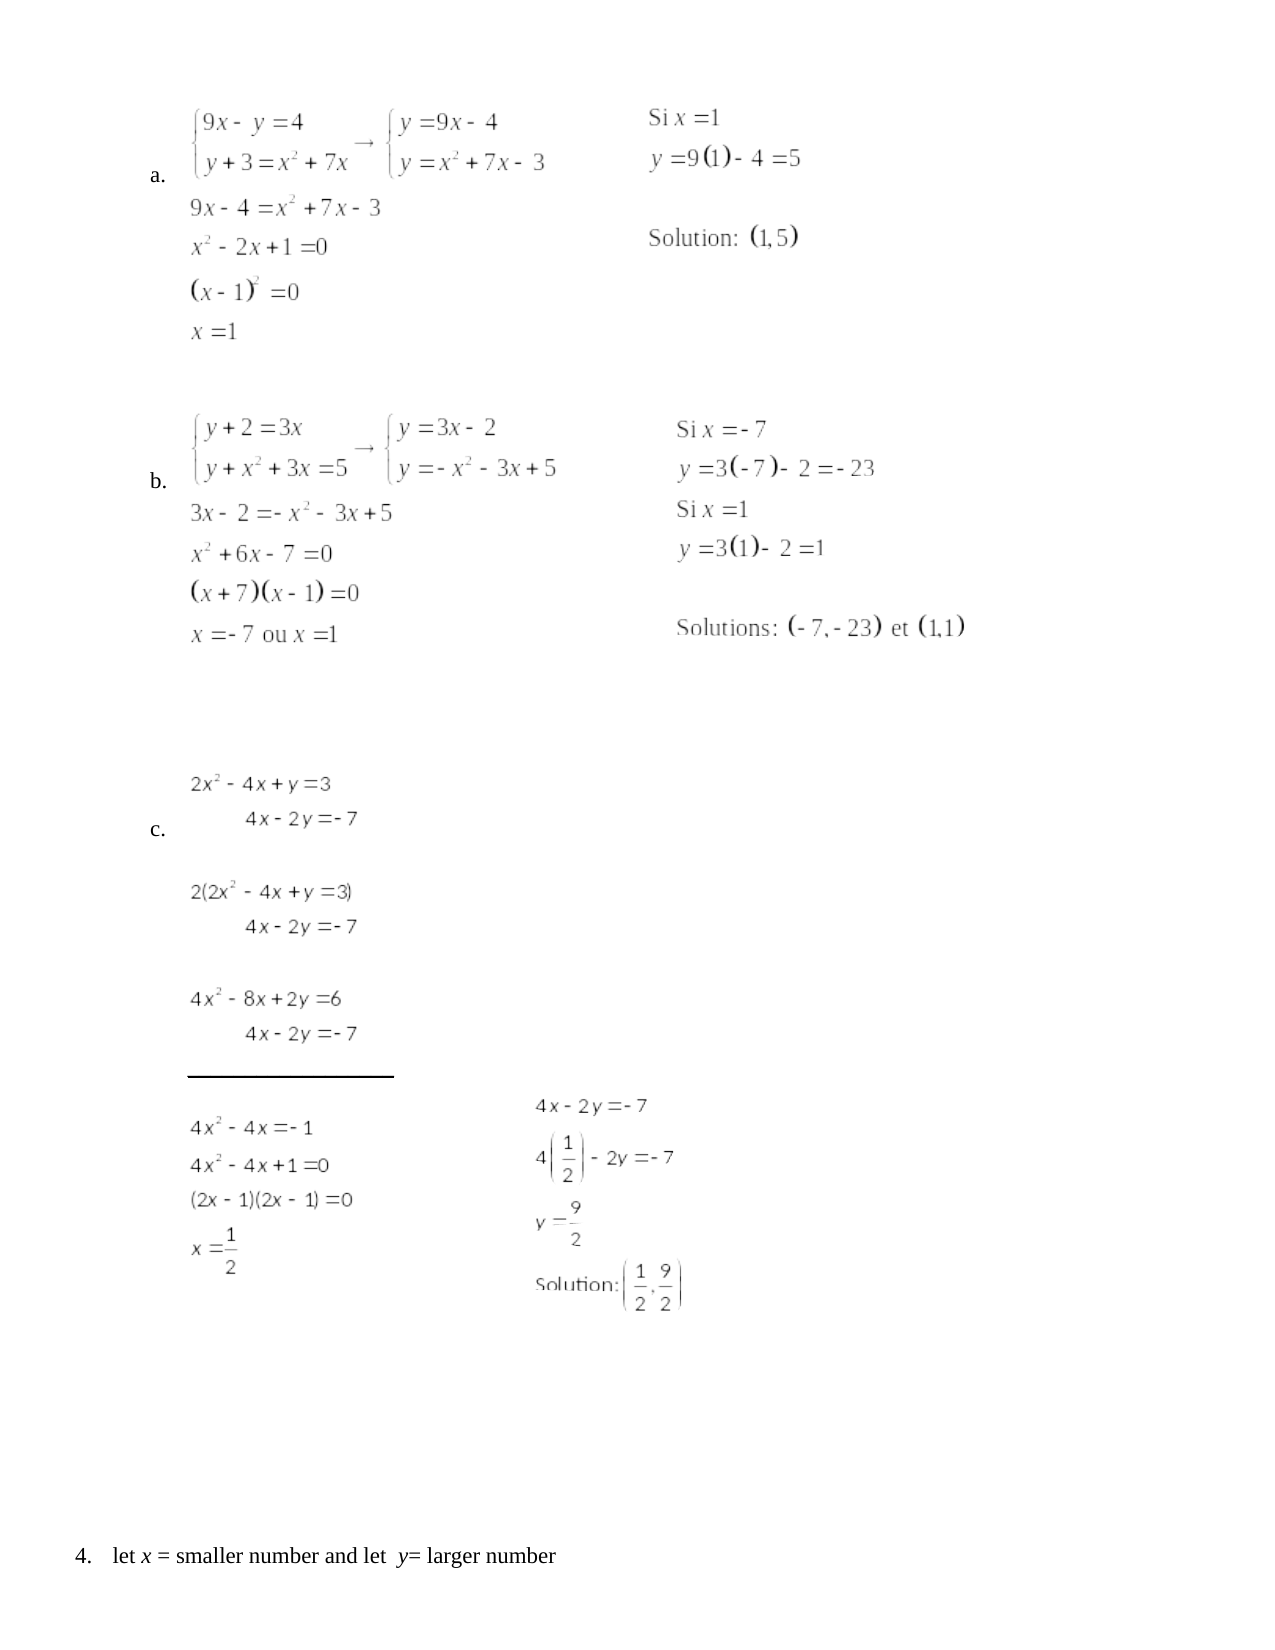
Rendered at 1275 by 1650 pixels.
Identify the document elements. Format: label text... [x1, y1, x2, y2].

list let x = smaller number and let y= larger number [75, 1542, 1200, 1569]
list __________________ [150, 766, 1200, 1080]
